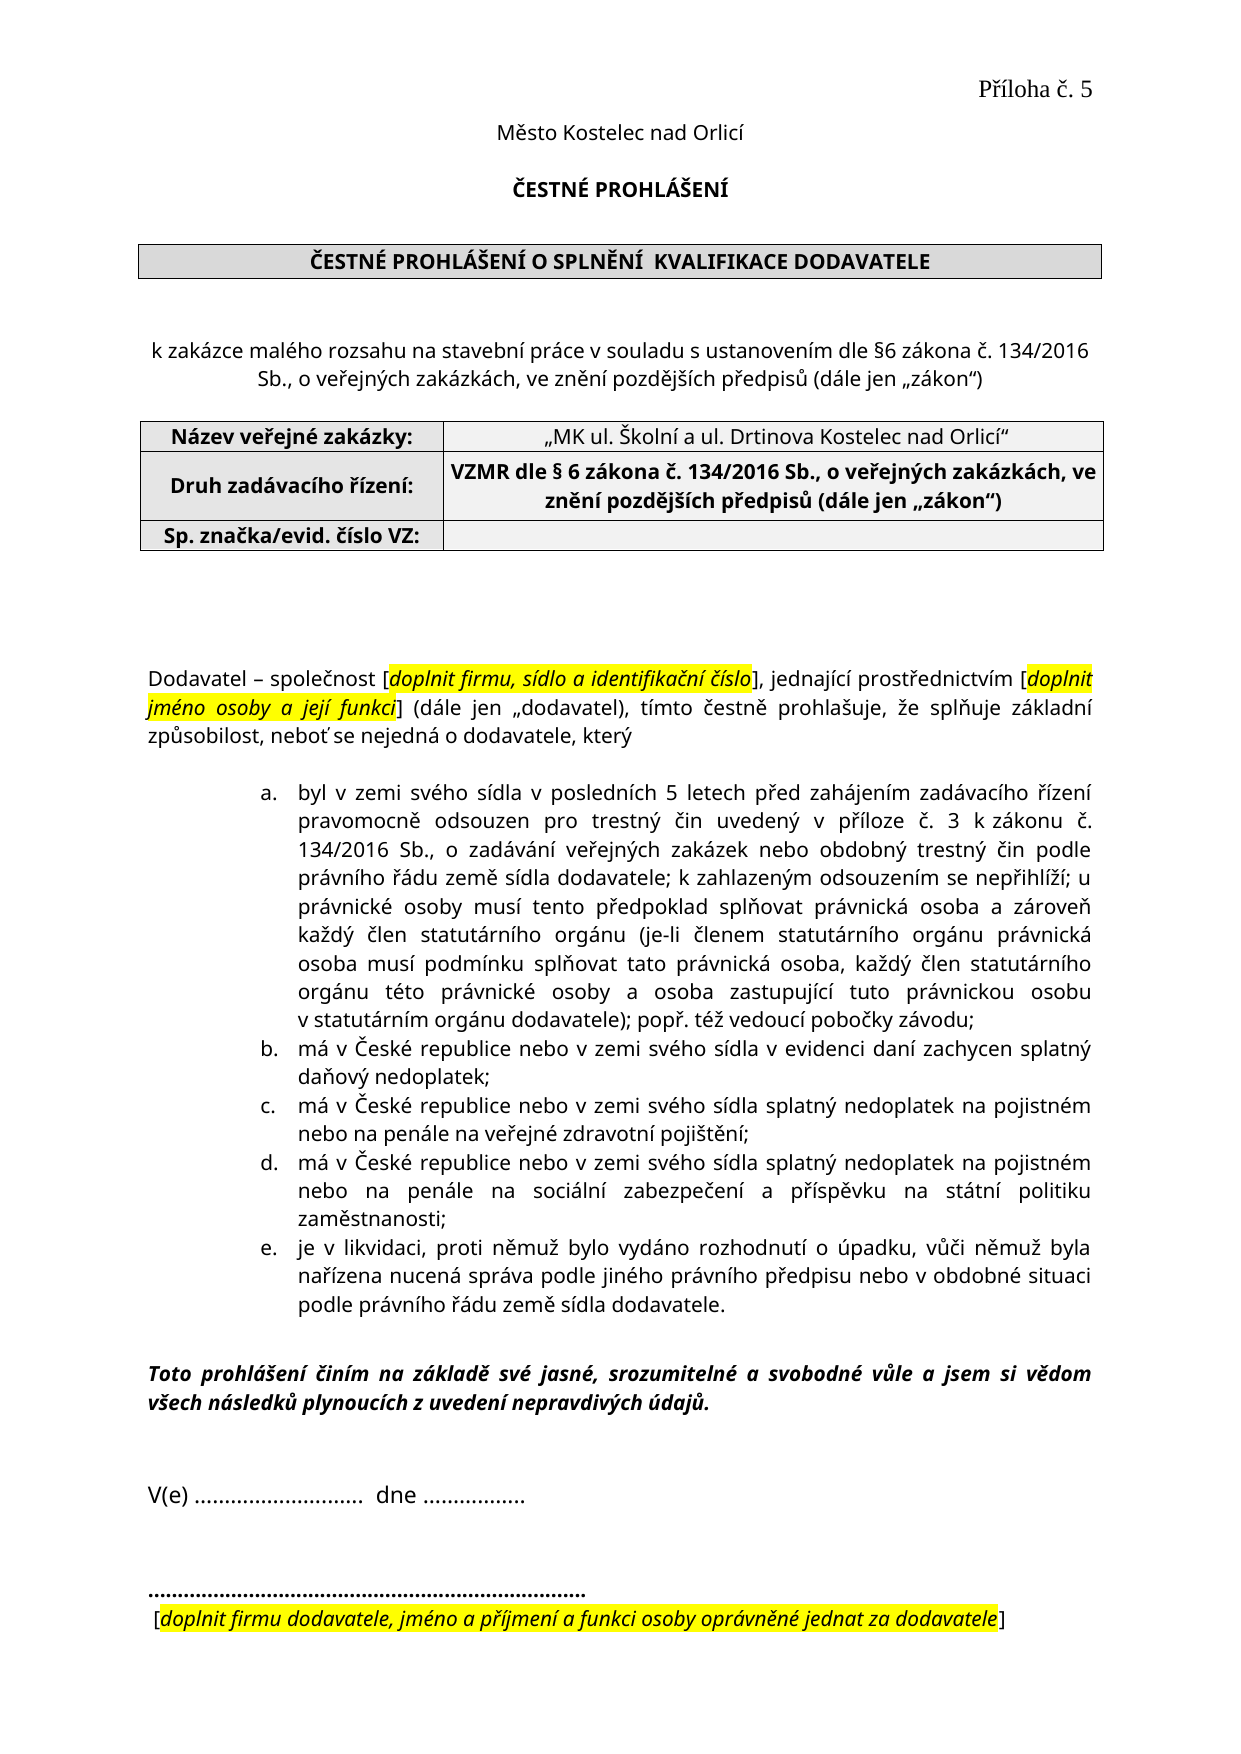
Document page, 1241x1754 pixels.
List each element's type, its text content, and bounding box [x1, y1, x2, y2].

table_header „MK ul. Školní a ul. Drtinova Kostelec nad Orlicí“ [444, 422, 1103, 451]
text .......................................................................... [148, 1575, 1092, 1604]
table_cell Druh zadávacího řízení: [141, 452, 443, 520]
list má v České republice nebo v zemi svého sídla splatný nedoplatek na pojistném nebo na penále na sociální zabezpečení a příspěvku na státní politiku zaměstnanosti; [260, 1148, 1092, 1233]
list má v České republice nebo v zemi svého sídla splatný nedoplatek na pojistném nebo na penále na veřejné zdravotní pojištění; [260, 1091, 1092, 1148]
subtitle čestné prohlášení o splnění KVALIFIKACE DODAVATELE [139, 245, 1101, 278]
text Dodavatel – společnost [doplnit firmu, sídlo a identifikační číslo], jednající prostřednictvím [doplnit jméno osoby a její funkci] (dále jen „dodavatel), tímto čestně prohlašuje, že splňuje základní způsobilost, neboť se nejedná o dodavatele, který [148, 664, 1092, 749]
list je v likvidaci, proti němuž bylo vydáno rozhodnutí o úpadku, vůči němuž byla nařízena nucená správa podle jiného právního předpisu nebo v obdobné situaci podle právního řádu země sídla dodavatele. [260, 1233, 1092, 1318]
table_cell VZMR dle § 6 zákona č. 134/2016 Sb., o veřejných zakázkách, ve znění pozdějších předpisů (dále jen „zákon“) [444, 452, 1103, 520]
table_header Název veřejné zakázky: [141, 422, 443, 451]
text Město Kostelec nad Orlicí [148, 118, 1092, 147]
text Čestné prohlášení [148, 175, 1092, 203]
table_cell [444, 521, 1103, 549]
table_cell Sp. značka/evid. číslo VZ: [141, 521, 443, 549]
text Toto prohlášení činím na základě své jasné, srozumitelné a svobodné vůle a jsem si vědom všech následků plynoucích z uvedení nepravdivých údajů. [148, 1359, 1092, 1416]
list má v České republice nebo v zemi svého sídla v evidenci daní zachycen splatný daňový nedoplatek; [260, 1034, 1092, 1091]
text k zakázce malého rozsahu na stavební práce v souladu s ustanovením dle §6 zákona č. 134/2016 Sb., o veřejných zakázkách, ve znění pozdějších předpisů (dále jen „zákon“) [148, 336, 1092, 393]
text V(e) …………………..….. dne …………….. [148, 1479, 1092, 1510]
list byl v zemi svého sídla v posledních 5 letech před zahájením zadávacího řízení pravomocně odsouzen pro trestný čin uvedený v příloze č. 3 k zákonu č. 134/2016 Sb., o zadávání veřejných zakázek nebo obdobný trestný čin podle právního řádu země sídla dodavatele; k zahlazeným odsouzením se nepřihlíží; u právnické osoby musí tento předpoklad splňovat právnická osoba a zároveň každý člen statutárního orgánu (je-li členem statutárního orgánu právnická osoba musí podmínku splňovat tato právnická osoba, každý člen statutárního orgánu této právnické osoby a osoba zastupující tuto právnickou osobu v statutárním orgánu dodavatele); popř. též vedoucí pobočky závodu; [260, 778, 1092, 1034]
